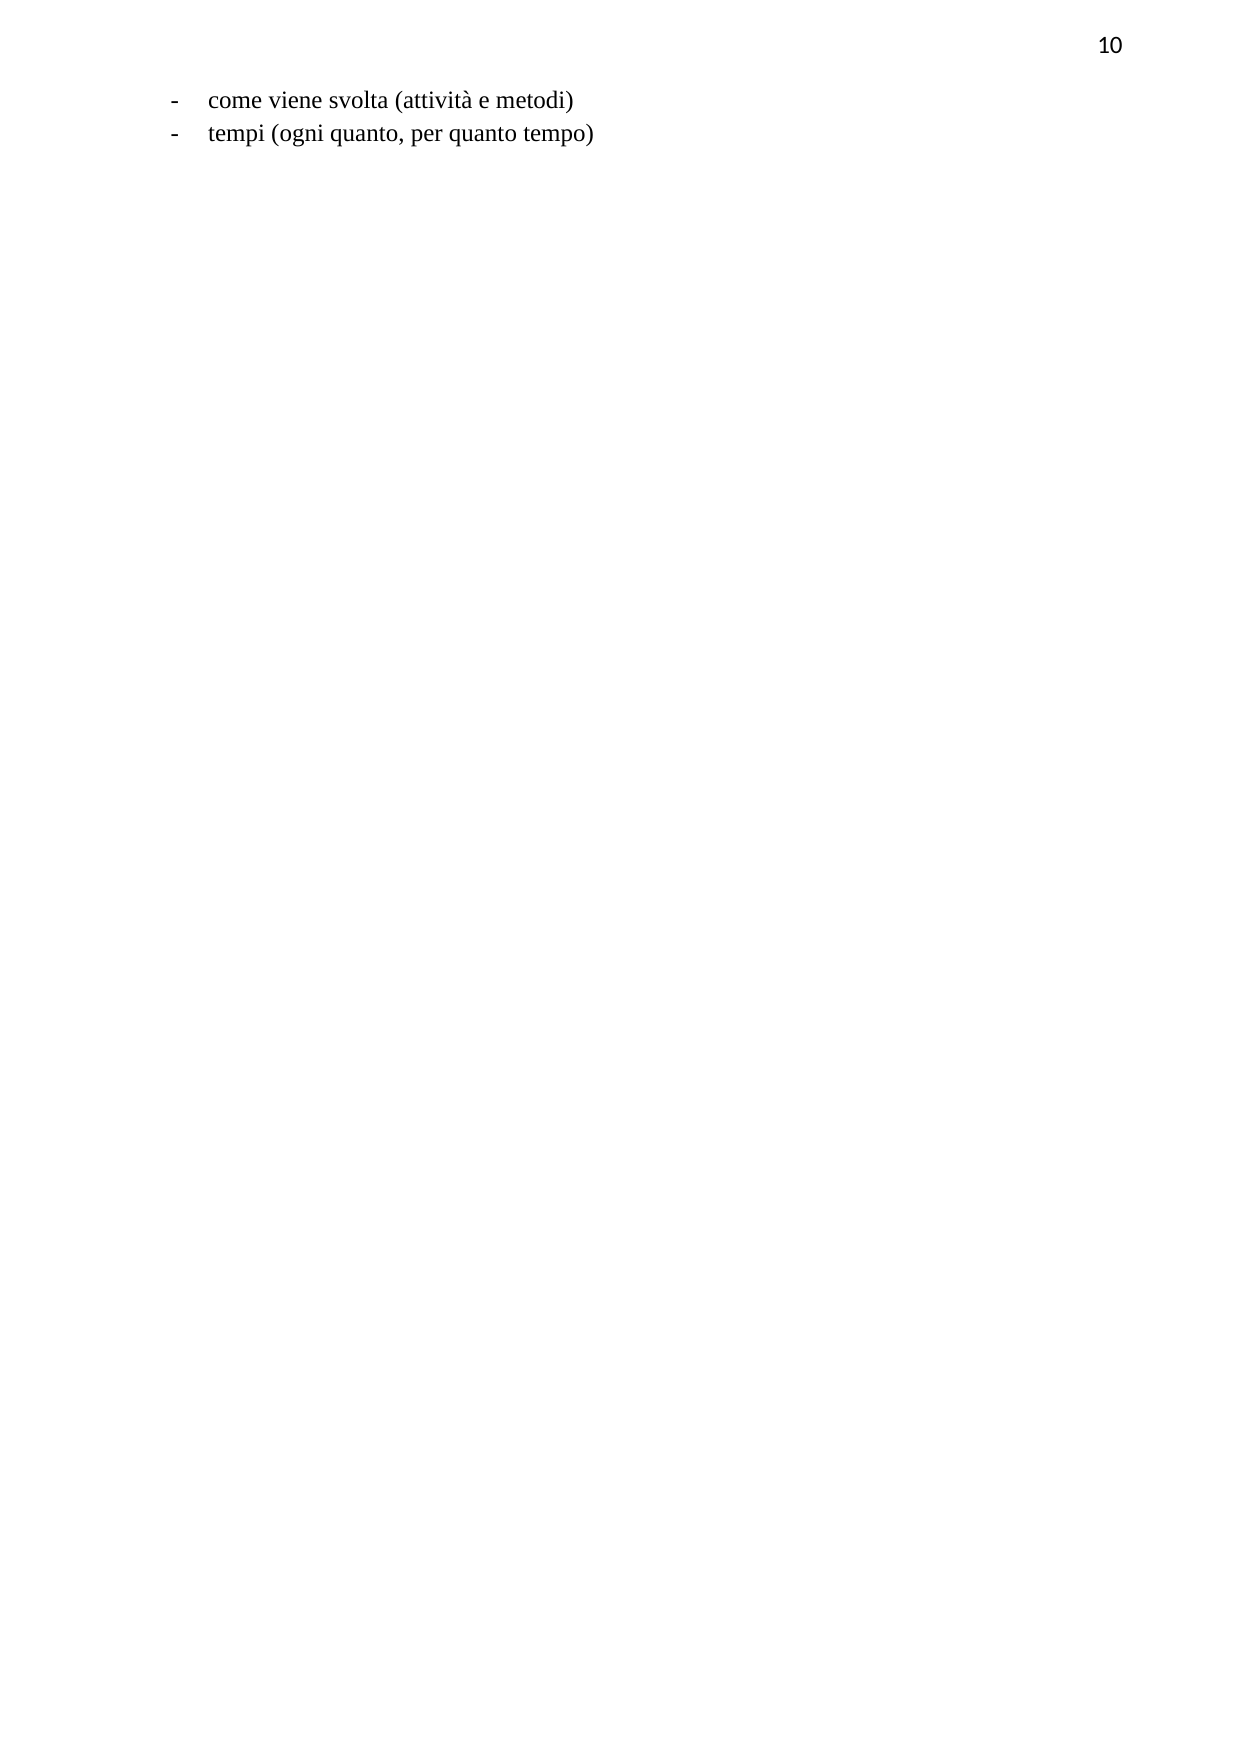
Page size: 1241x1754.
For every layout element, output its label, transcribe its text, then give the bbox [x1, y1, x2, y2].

list tempi (ogni quanto, per quanto tempo) [170, 118, 1122, 147]
list come viene svolta (attività e metodi) [170, 86, 1122, 114]
